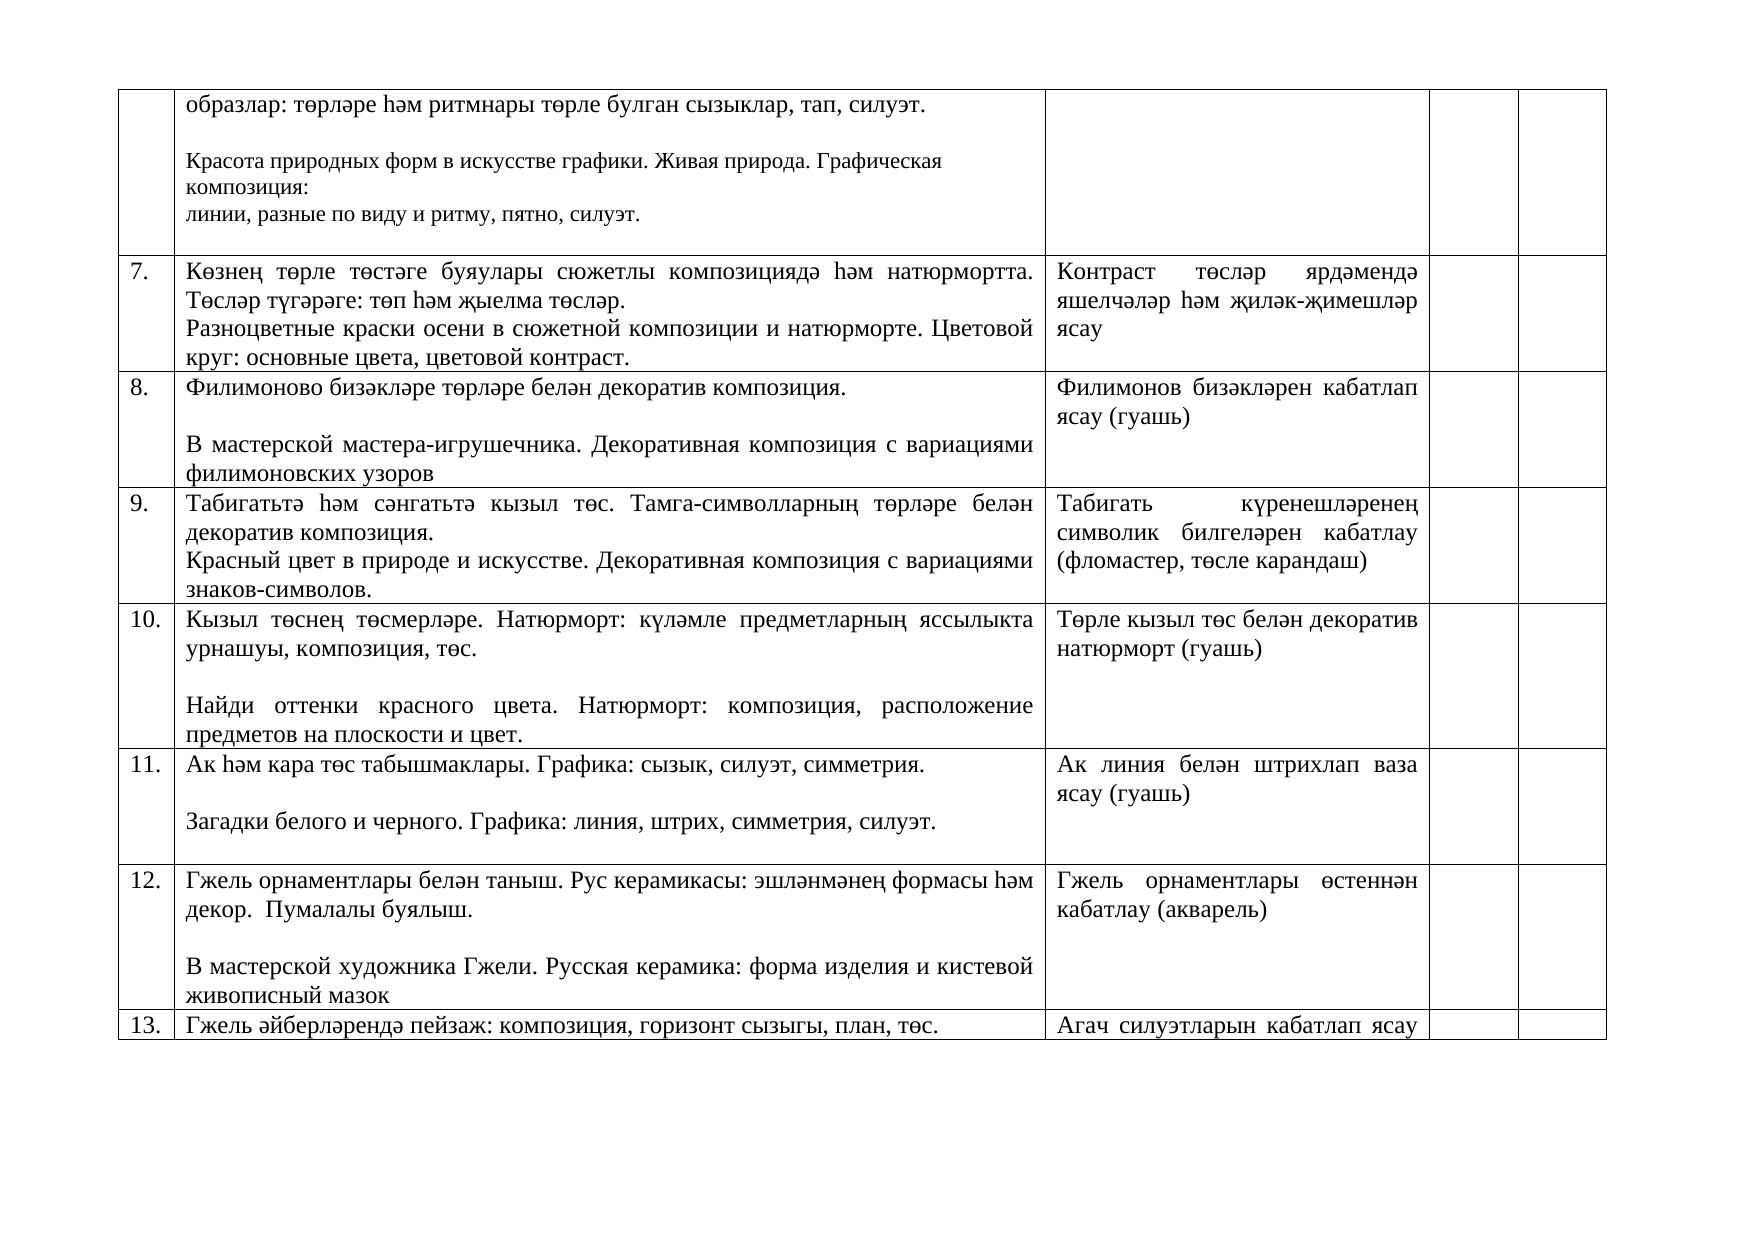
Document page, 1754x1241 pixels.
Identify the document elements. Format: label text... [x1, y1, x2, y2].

table_cell Табигатьтә һәм сәнгатьтә кызыл төс. Тамга-символларның төрләре белән декоратив композиция. Красный цвет в природе и искусстве. Декоративная композиция с вариациями знаков-символов. [175, 488, 1045, 603]
table_cell [1430, 90, 1518, 255]
table_cell 13. [119, 1010, 174, 1038]
table_cell Ак линия белән штрихлап ваза ясау (гуашь) [1046, 749, 1429, 864]
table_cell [1046, 1010, 1429, 1038]
table_cell [1519, 604, 1606, 748]
table_cell [1519, 1010, 1606, 1038]
table_cell Көзнең төрле төстәге буяулары сюжетлы композициядә һәм натюрмортта. Төсләр түгәрәге: төп һәм җыелма төсләр. Разноцветные краски осени в сюжетной композиции и натюрморте. Цветовой круг: основные цвета, цветовой контраст. [175, 256, 1045, 371]
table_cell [175, 90, 1045, 255]
table_cell Гжель орнаментлары өстеннән кабатлау (акварель) [1046, 865, 1429, 1009]
table_cell [1519, 256, 1606, 371]
table_cell Контраст төсләр ярдәмендә яшелчәләр һәм җиләк-җимешләр ясау [1046, 256, 1429, 371]
table_cell [1519, 372, 1606, 487]
table_cell [1430, 604, 1518, 748]
table_cell Ак һәм кара төс табышмаклары. Графика: сызык, силуэт, симметрия. Загадки белого и черного. Графика: линия, штрих, симметрия, силуэт. [175, 749, 1045, 864]
table_cell Табигать күренешләренең символик билгеләрен кабатлау (фломастер, төсле карандаш) [1046, 488, 1429, 603]
table_cell 10. [119, 604, 174, 748]
table_cell Кызыл төснең төсмерләре. Натюрморт: күләмле предметларның яссылыкта урнашуы, композиция, төс. Найди оттенки красного цвета. Натюрморт: композиция, расположение предметов на плоскости и цвет. [175, 604, 1045, 748]
table_cell 8. [119, 372, 174, 487]
table_cell [1430, 865, 1518, 1009]
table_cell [1046, 90, 1429, 255]
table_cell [175, 1010, 1045, 1038]
table_cell Гжель орнаментлары белән таныш. Рус керамикасы: эшләнмәнең формасы һәм декор. Пумалалы буялыш. В мастерской художника Гжели. Русская керамика: форма изделия и кистевой живописный мазок [175, 865, 1045, 1009]
table_cell [1519, 865, 1606, 1009]
table_cell Төрле кызыл төс белән декоратив натюрморт (гуашь) [1046, 604, 1429, 748]
table_cell [1430, 256, 1518, 371]
table_cell 7. [119, 256, 174, 371]
table_cell 11. [119, 749, 174, 864]
table_cell 9. [119, 488, 174, 603]
table_cell 6. [119, 90, 174, 255]
table_cell [1519, 749, 1606, 864]
table_cell [1430, 488, 1518, 603]
table_cell Филимоново бизәкләре төрләре белән декоратив композиция. В мастерской мастера-игрушечника. Декоративная композиция с вариациями филимоновских узоров [175, 372, 1045, 487]
table_cell Филимонов бизәкләрен кабатлап ясау (гуашь) [1046, 372, 1429, 487]
table_cell [1430, 749, 1518, 864]
table_cell [1519, 488, 1606, 603]
table_cell 12. [119, 865, 174, 1009]
table_cell [1430, 1010, 1518, 1038]
table_cell [1519, 90, 1606, 255]
table_cell [1430, 372, 1518, 487]
